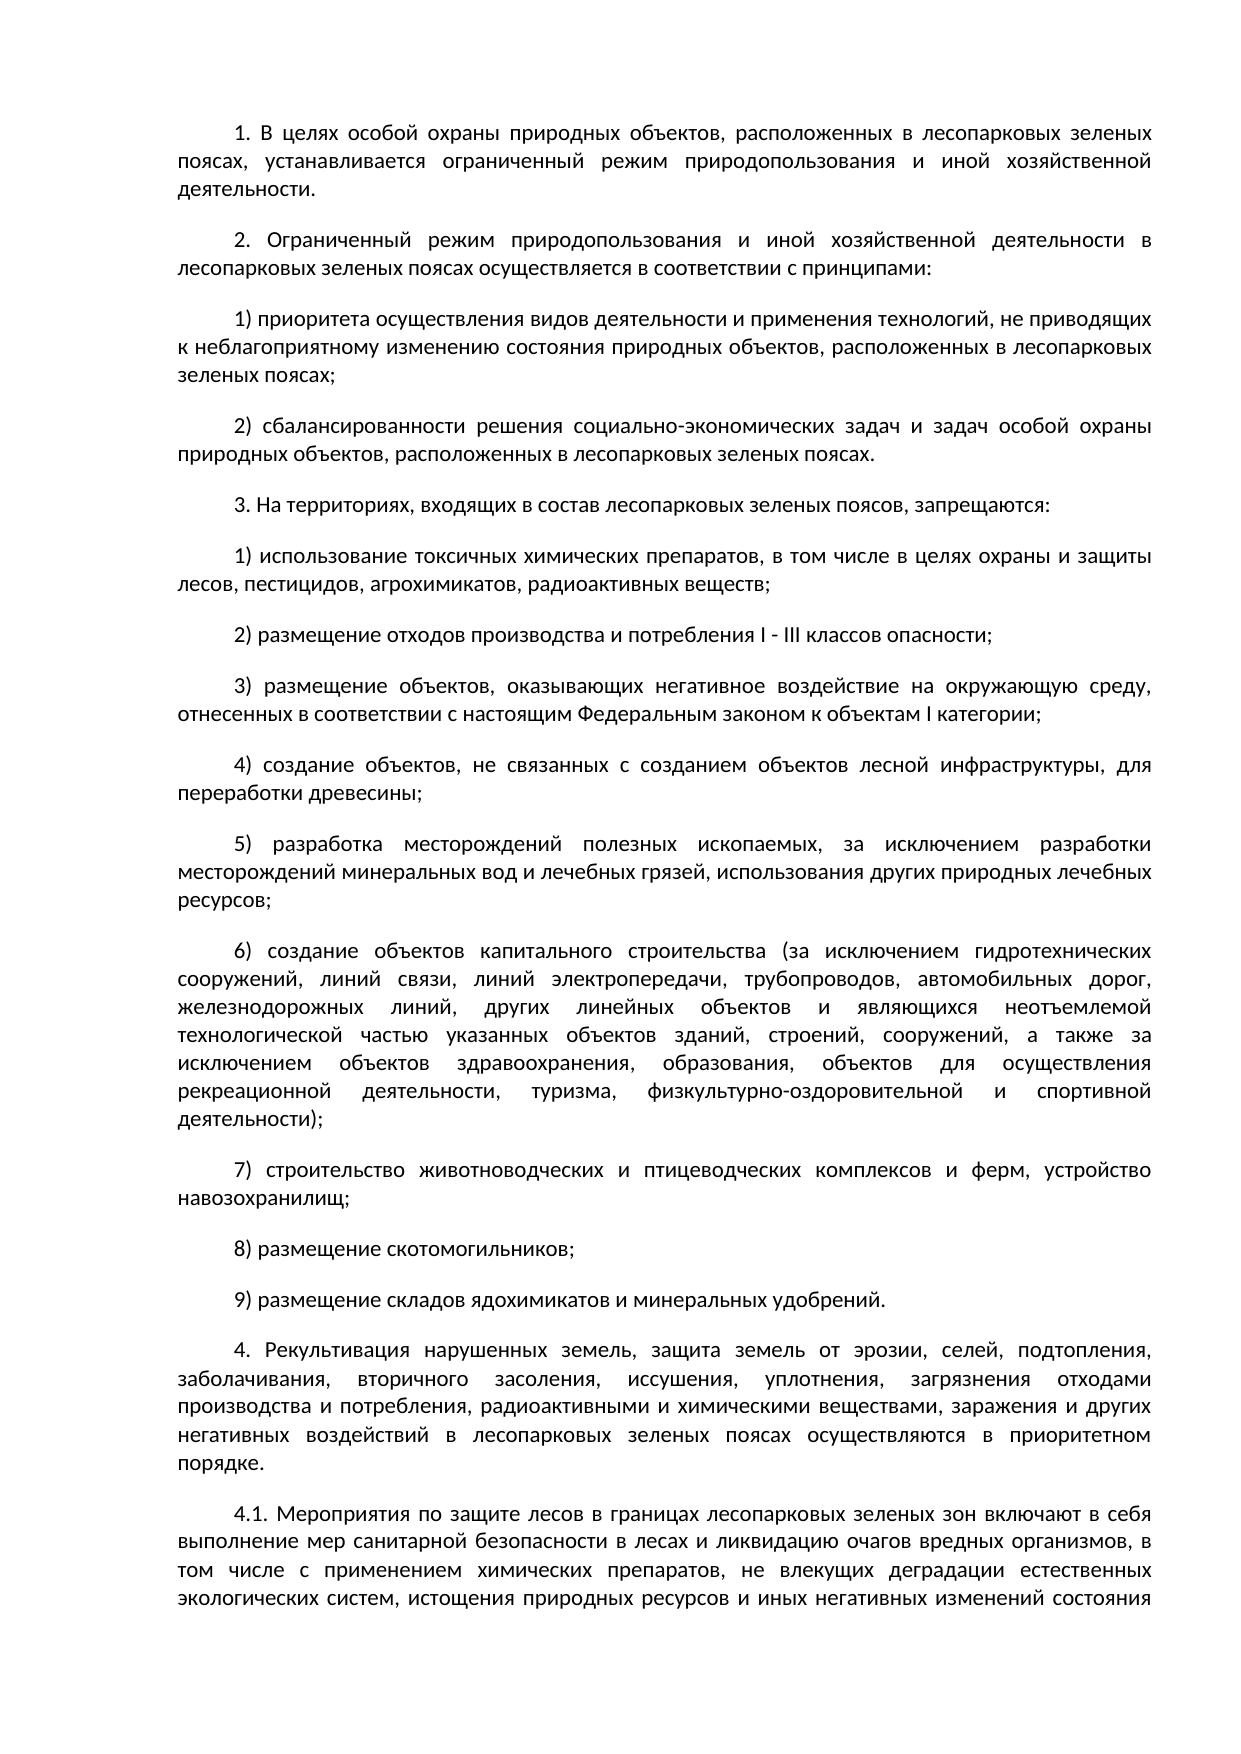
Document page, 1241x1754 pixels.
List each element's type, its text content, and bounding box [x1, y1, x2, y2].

text 8) размещение скотомогильников; [177, 1234, 1152, 1262]
text 1) использование токсичных химических препаратов, в том числе в целях охраны и защиты лесов, пестицидов, агрохимикатов, радиоактивных веществ; [177, 541, 1152, 597]
text 9) размещение складов ядохимикатов и минеральных удобрений. [177, 1285, 1152, 1313]
text 6) создание объектов капитального строительства (за исключением гидротехнических сооружений, линий связи, линий электропередачи, трубопроводов, автомобильных дорог, железнодорожных линий, других линейных объектов и являющихся неотъемлемой технологической частью указанных объектов зданий, строений, сооружений, а также за исключением объектов здравоохранения, образования, объектов для осуществления рекреационной деятельности, туризма, физкультурно-оздоровительной и спортивной деятельности); [177, 936, 1152, 1132]
text 2) размещение отходов производства и потребления I - III классов опасности; [177, 620, 1152, 648]
text 2. Ограниченный режим природопользования и иной хозяйственной деятельности в лесопарковых зеленых поясах осуществляется в соответствии с принципами: [177, 225, 1152, 281]
text 5) разработка месторождений полезных ископаемых, за исключением разработки месторождений минеральных вод и лечебных грязей, использования других природных лечебных ресурсов; [177, 829, 1152, 913]
text 4) создание объектов, не связанных с созданием объектов лесной инфраструктуры, для переработки древесины; [177, 750, 1152, 806]
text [177, 1499, 1152, 1611]
text 1. В целях особой охраны природных объектов, расположенных в лесопарковых зеленых поясах, устанавливается ограниченный режим природопользования и иной хозяйственной деятельности. [177, 118, 1152, 202]
text 2) сбалансированности решения социально-экономических задач и задач особой охраны природных объектов, расположенных в лесопарковых зеленых поясах. [177, 411, 1152, 467]
text 7) строительство животноводческих и птицеводческих комплексов и ферм, устройство навозохранилищ; [177, 1155, 1152, 1211]
text 3. На территориях, входящих в состав лесопарковых зеленых поясов, запрещаются: [177, 490, 1152, 518]
text 3) размещение объектов, оказывающих негативное воздействие на окружающую среду, отнесенных в соответствии с настоящим Федеральным законом к объектам I категории; [177, 671, 1152, 727]
text 4. Рекультивация нарушенных земель, защита земель от эрозии, селей, подтопления, заболачивания, вторичного засоления, иссушения, уплотнения, загрязнения отходами производства и потребления, радиоактивными и химическими веществами, заражения и других негативных воздействий в лесопарковых зеленых поясах осуществляются в приоритетном порядке. [177, 1336, 1152, 1476]
text 1) приоритета осуществления видов деятельности и применения технологий, не приводящих к неблагоприятному изменению состояния природных объектов, расположенных в лесопарковых зеленых поясах; [177, 304, 1152, 388]
